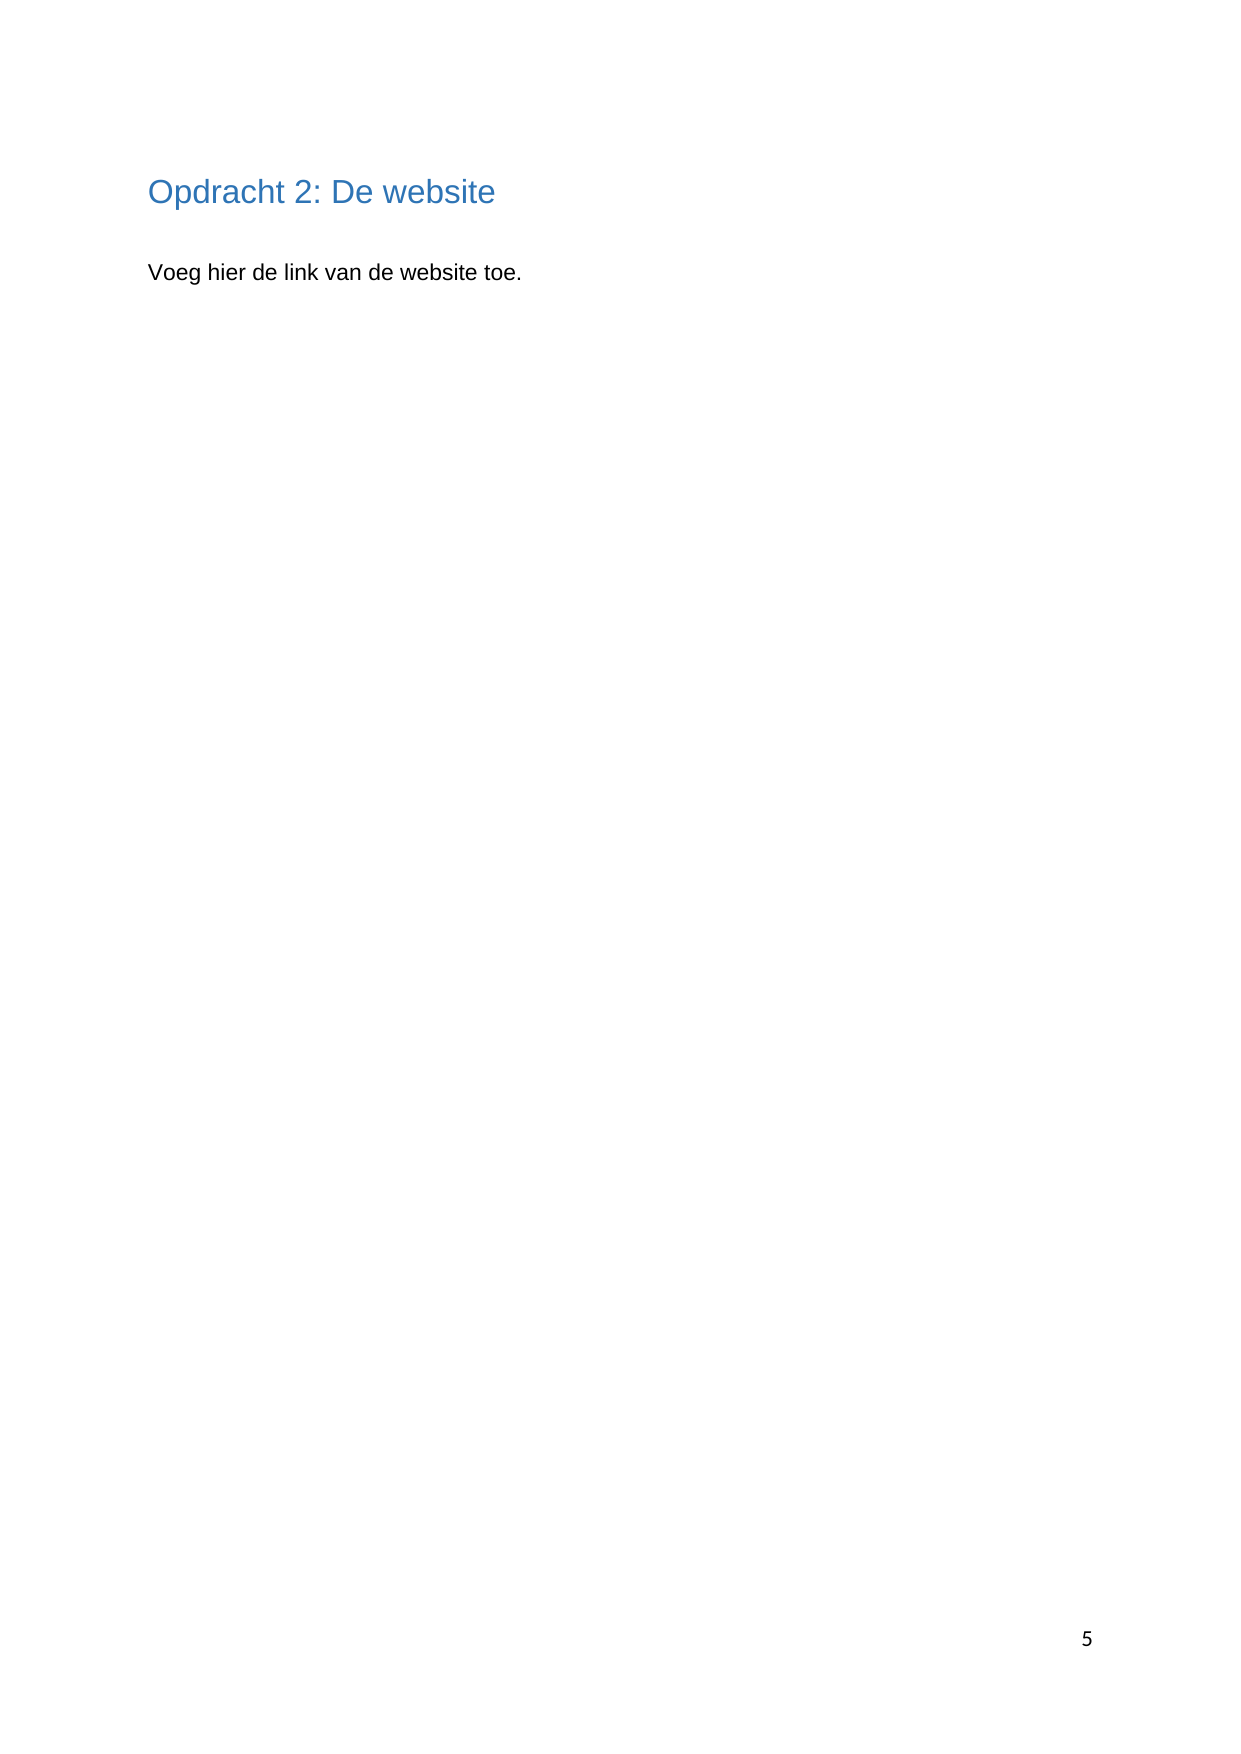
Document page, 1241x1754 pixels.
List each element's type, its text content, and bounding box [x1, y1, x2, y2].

subtitle Opdracht 2: De website [148, 173, 1093, 211]
text Voeg hier de link van de website toe. [148, 259, 1093, 286]
